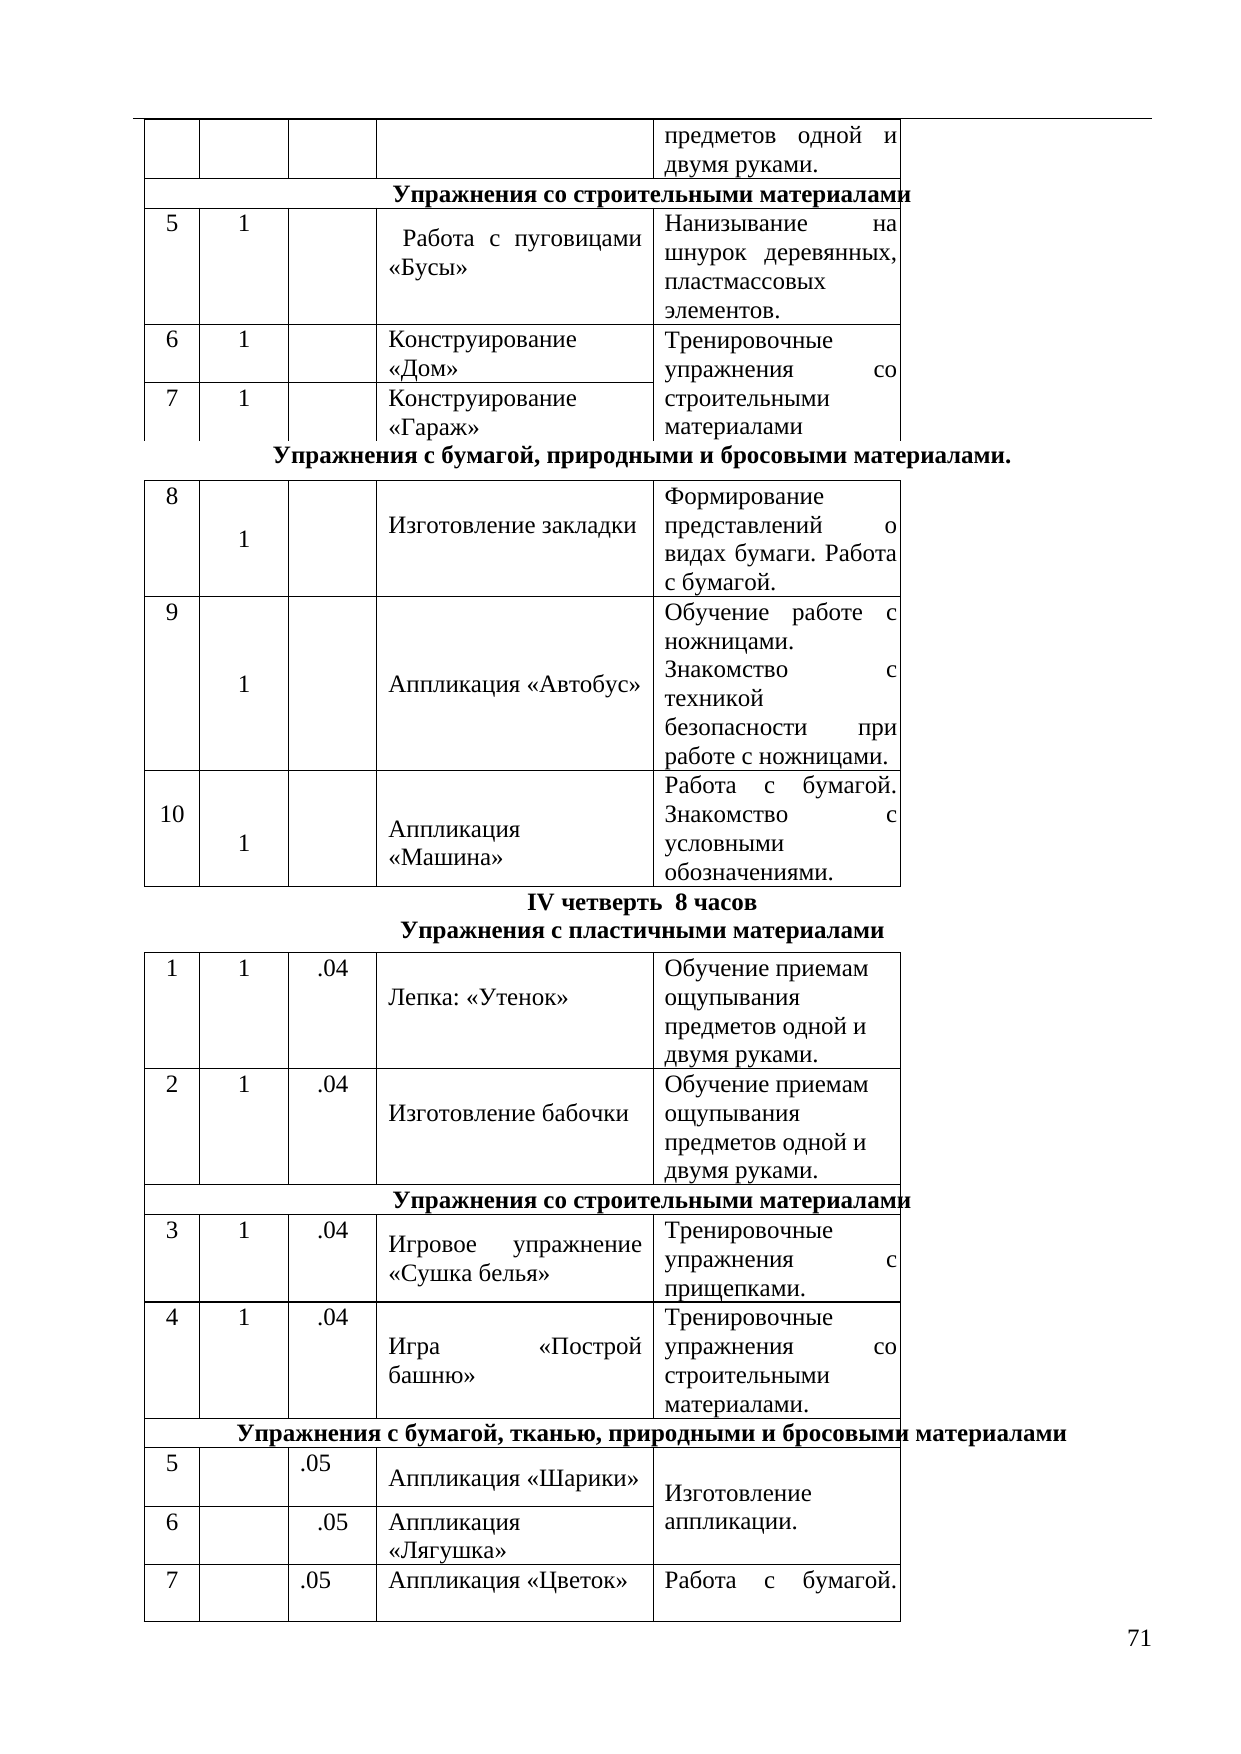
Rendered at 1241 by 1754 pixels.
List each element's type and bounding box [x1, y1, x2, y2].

table_cell [133, 119, 901, 1622]
table_cell [901, 119, 1152, 1622]
